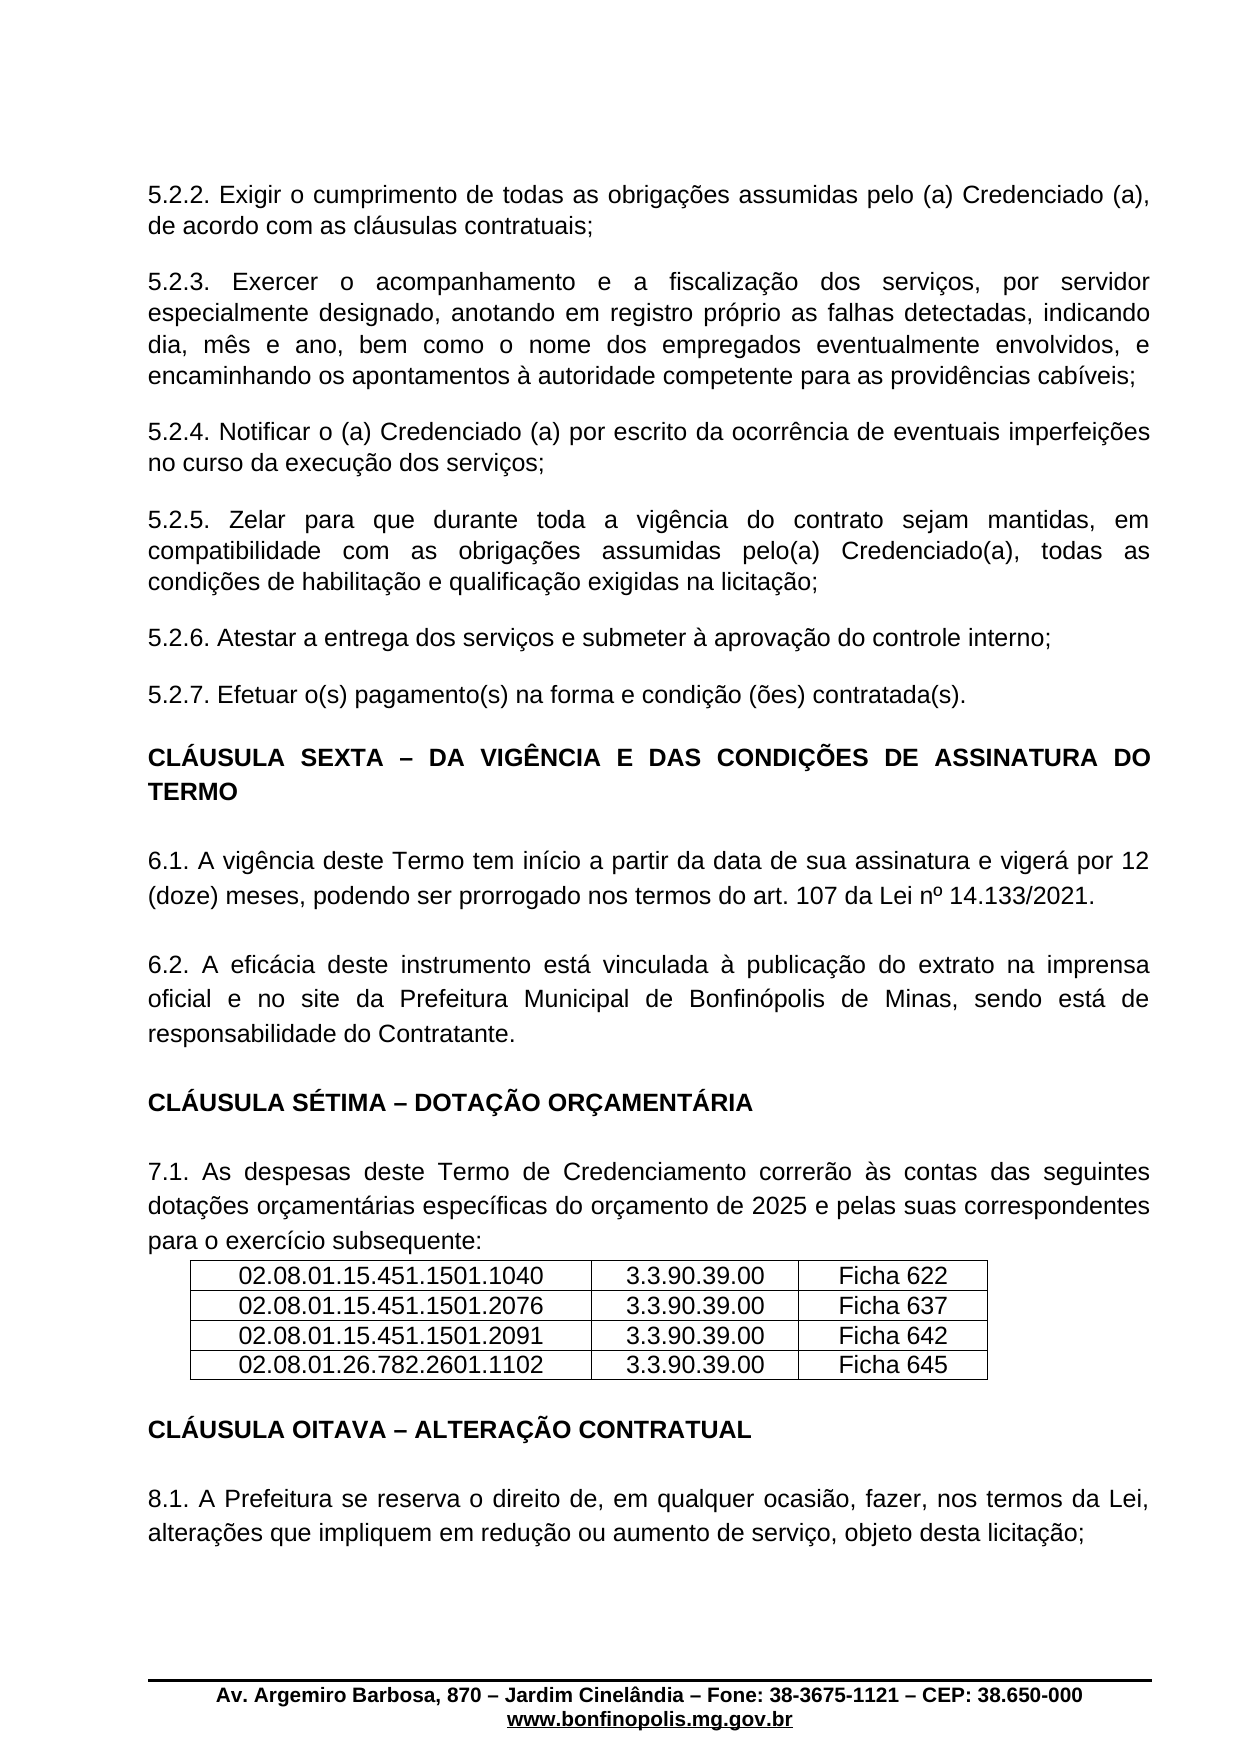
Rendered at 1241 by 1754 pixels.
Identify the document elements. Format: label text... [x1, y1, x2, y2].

text CLÁUSULA SÉTIMA – DOTAÇÃO ORÇAMENTÁRIA [148, 1088, 1152, 1116]
text 8.1. A Prefeitura se reserva o direito de, em qualquer ocasião, fazer, nos termos da Lei, alterações que impliquem em redução ou aumento de serviço, objeto desta licitação; [148, 1484, 1152, 1547]
table_cell 3.3.90.39.00 [592, 1351, 798, 1379]
text 5.2.4. Notificar o (a) Credenciado (a) por escrito da ocorrência de eventuais imperfeições no curso da execução dos serviços; [148, 415, 1152, 477]
text CLÁUSULA SEXTA – DA VIGÊNCIA E DAS CONDIÇÕES DE ASSINATURA DO TERMO [148, 743, 1152, 806]
text 5.2.6. Atestar a entrega dos serviços e submeter à aprovação do controle interno; [148, 621, 1152, 652]
text 5.2.5. Zelar para que durante toda a vigência do contrato sejam mantidas, em compatibilidade com as obrigações assumidas pelo(a) Credenciado(a), todas as condições de habilitação e qualificação exigidas na licitação; [148, 502, 1152, 596]
text 5.2.3. Exercer o acompanhamento e a fiscalização dos serviços, por servidor especialmente designado, anotando em registro próprio as falhas detectadas, indicando dia, mês e ano, bem como o nome dos empregados eventualmente envolvidos, e encaminhando os apontamentos à autoridade competente para as providências cabíveis; [148, 265, 1152, 390]
text 5.2.2. Exigir o cumprimento de todas as obrigações assumidas pelo (a) Credenciado (a), de acordo com as cláusulas contratuais; [148, 177, 1152, 240]
table_cell Ficha 645 [799, 1351, 987, 1379]
table_header 02.08.01.15.451.1501.1040 [191, 1261, 591, 1290]
text 6.1. A vigência deste Termo tem início a partir da data de sua assinatura e vigerá por 12 (doze) meses, podendo ser prorrogado nos termos do art. 107 da Lei nº 14.133/2021. [148, 846, 1152, 909]
table_header 3.3.90.39.00 [592, 1261, 798, 1290]
text CLÁUSULA OITAVA – ALTERAÇÃO CONTRATUAL [148, 1415, 1152, 1443]
table_cell 02.08.01.15.451.1501.2091 [191, 1321, 591, 1349]
table_cell Ficha 642 [799, 1321, 987, 1349]
text 7.1. As despesas deste Termo de Credenciamento correrão às contas das seguintes dotações orçamentárias específicas do orçamento de 2025 e pelas suas correspondentes para o exercício subsequente: [148, 1157, 1152, 1254]
text 5.2.7. Efetuar o(s) pagamento(s) na forma e condição (ões) contratada(s). [148, 677, 1152, 708]
table_cell 3.3.90.39.00 [592, 1321, 798, 1349]
table_cell 3.3.90.39.00 [592, 1291, 798, 1320]
table_cell Ficha 637 [799, 1291, 987, 1320]
table_cell 02.08.01.15.451.1501.2076 [191, 1291, 591, 1320]
table_header Ficha 622 [799, 1261, 987, 1290]
text 6.2. A eficácia deste instrumento está vinculada à publicação do extrato na imprensa oficial e no site da Prefeitura Municipal de Bonfinópolis de Minas, sendo está de responsabilidade do Contratante. [148, 950, 1152, 1047]
table_cell 02.08.01.26.782.2601.1102 [191, 1351, 591, 1379]
